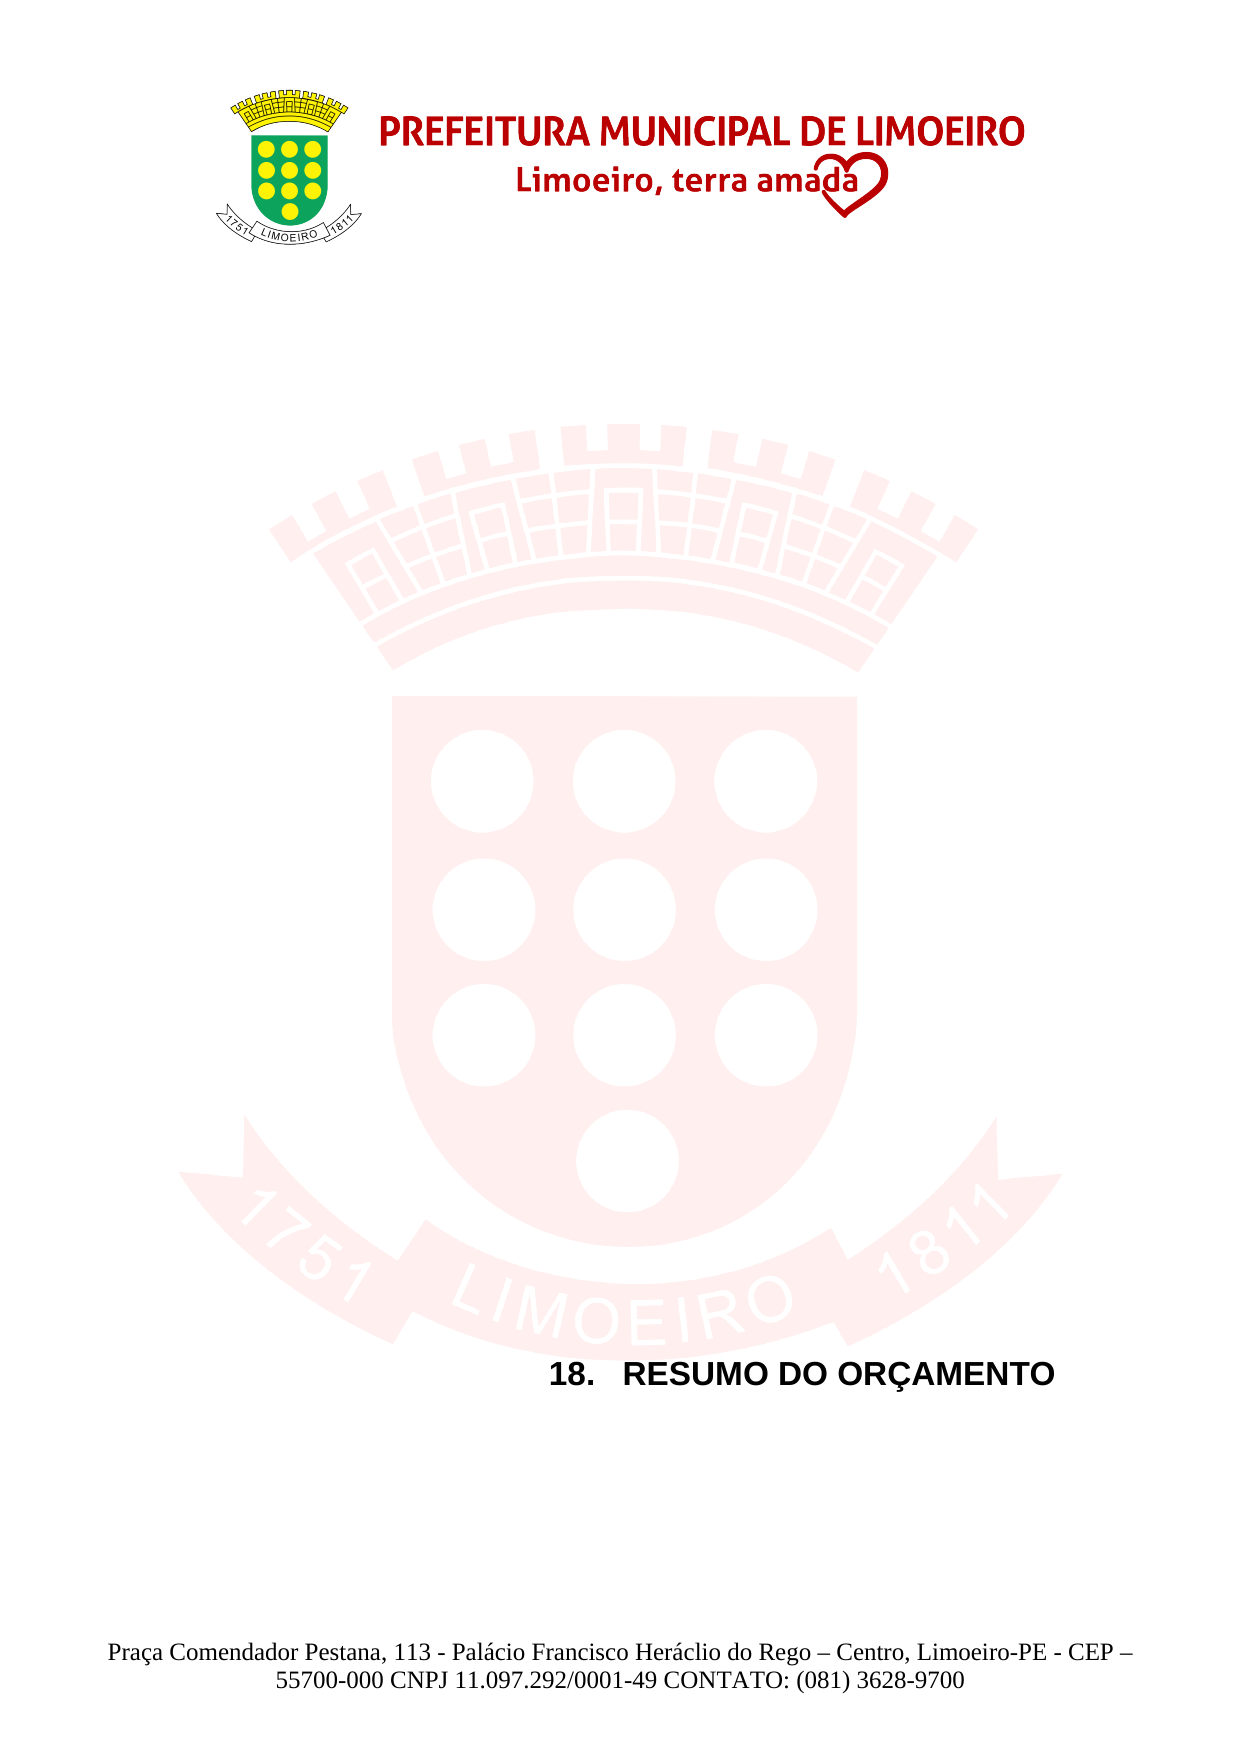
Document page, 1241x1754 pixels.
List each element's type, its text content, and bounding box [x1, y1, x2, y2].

picture [215, 89, 1025, 245]
subtitle RESUMO DO ORÇAMENTO [177, 1354, 1056, 1392]
